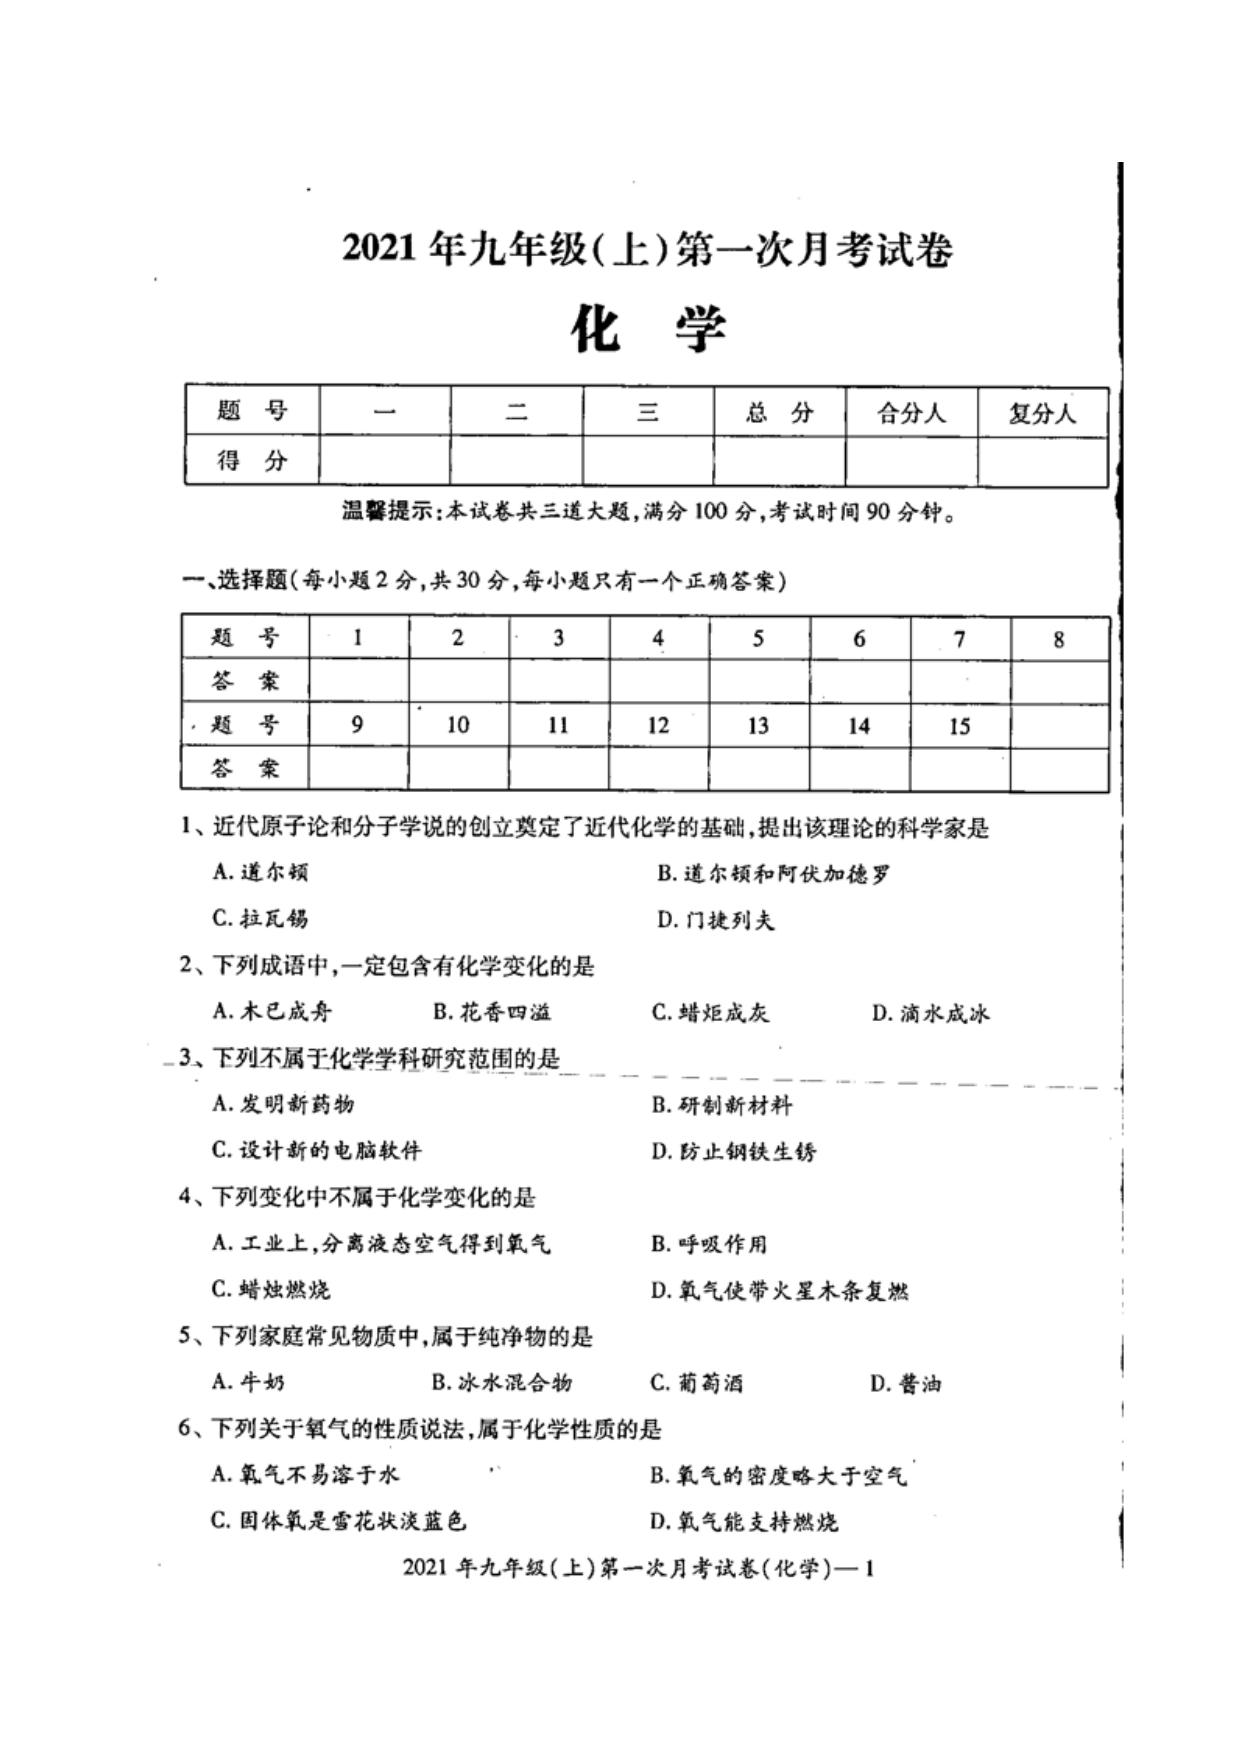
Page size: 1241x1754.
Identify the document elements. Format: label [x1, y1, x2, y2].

picture [147, 162, 1127, 1592]
